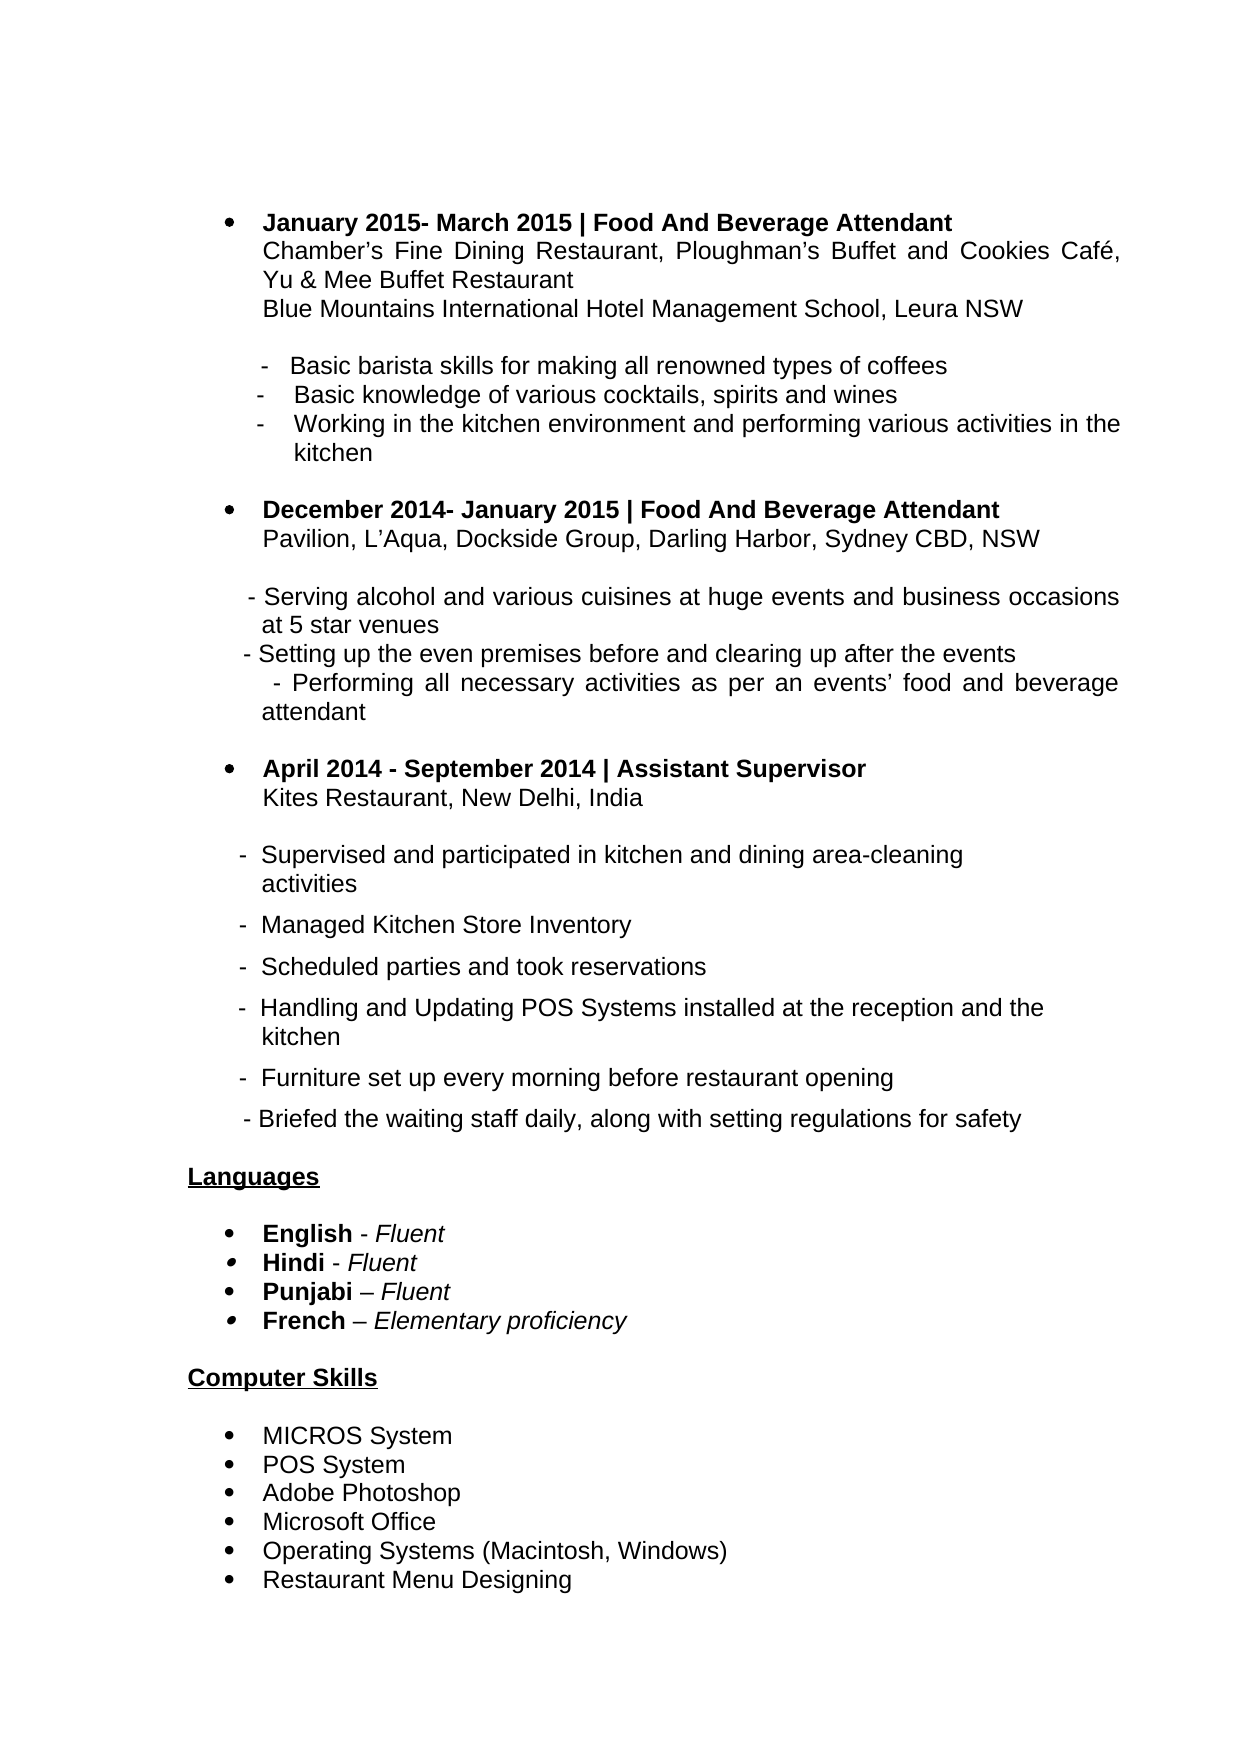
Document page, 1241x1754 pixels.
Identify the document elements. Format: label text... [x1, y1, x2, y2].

text - Performing all necessary activities as per an events’ food and beverage attendant [187, 668, 1122, 725]
list Blue Mountains International Hotel Management School, Leura NSW [262, 294, 1122, 323]
list MICROS System [225, 1421, 1122, 1449]
text - Furniture set up every morning before restaurant opening [225, 1063, 1053, 1092]
text - Setting up the even premises before and clearing up after the events [187, 639, 1122, 668]
list Basic knowledge of various cocktails, spirits and wines [256, 380, 1122, 409]
list Adobe Photoshop [225, 1478, 1122, 1507]
text - Handling and Updating POS Systems installed at the reception and the kitchen [217, 993, 1053, 1050]
list January 2015- March 2015 | Food And Beverage Attendant [225, 207, 1122, 236]
list Languages [187, 1162, 1122, 1190]
text - Supervised and participated in kitchen and dining area-cleaning activities [232, 840, 1059, 898]
text - Serving alcohol and various cuisines at huge events and business occasions at 5 star venues [232, 581, 1122, 639]
list Punjabi – Fluent [225, 1277, 1122, 1306]
list English - Fluent [225, 1219, 1122, 1248]
list Kites Restaurant, New Delhi, India [262, 783, 1122, 812]
list Chamber’s Fine Dining Restaurant, Ploughman’s Buffet and Cookies Café, Yu & Mee Buffet Restaurant [262, 236, 1122, 294]
text - Briefed the waiting staff daily, along with setting regulations for safety [187, 1104, 1122, 1133]
text - Scheduled parties and took reservations [232, 952, 1053, 980]
list Restaurant Menu Designing [225, 1565, 1122, 1594]
list French – Elementary proficiency [225, 1306, 1122, 1334]
list Operating Systems (Macintosh, Windows) [225, 1536, 1122, 1565]
list December 2014- January 2015 | Food And Beverage Attendant [225, 495, 1122, 524]
text - Managed Kitchen Store Inventory [232, 910, 1053, 939]
list POS System [225, 1449, 1122, 1478]
list April 2014 - September 2014 | Assistant Supervisor [225, 754, 1122, 783]
text Computer Skills [187, 1363, 1122, 1392]
list Working in the kitchen environment and performing various activities in the kitchen [256, 409, 1122, 466]
list Pavilion, L’Aqua, Dockside Group, Darling Harbor, Sydney CBD, NSW [262, 524, 1122, 553]
list Microsoft Office [225, 1507, 1122, 1536]
list Hindi - Fluent [225, 1248, 1122, 1277]
list - Basic barista skills for making all renowned types of coffees [247, 351, 1122, 380]
